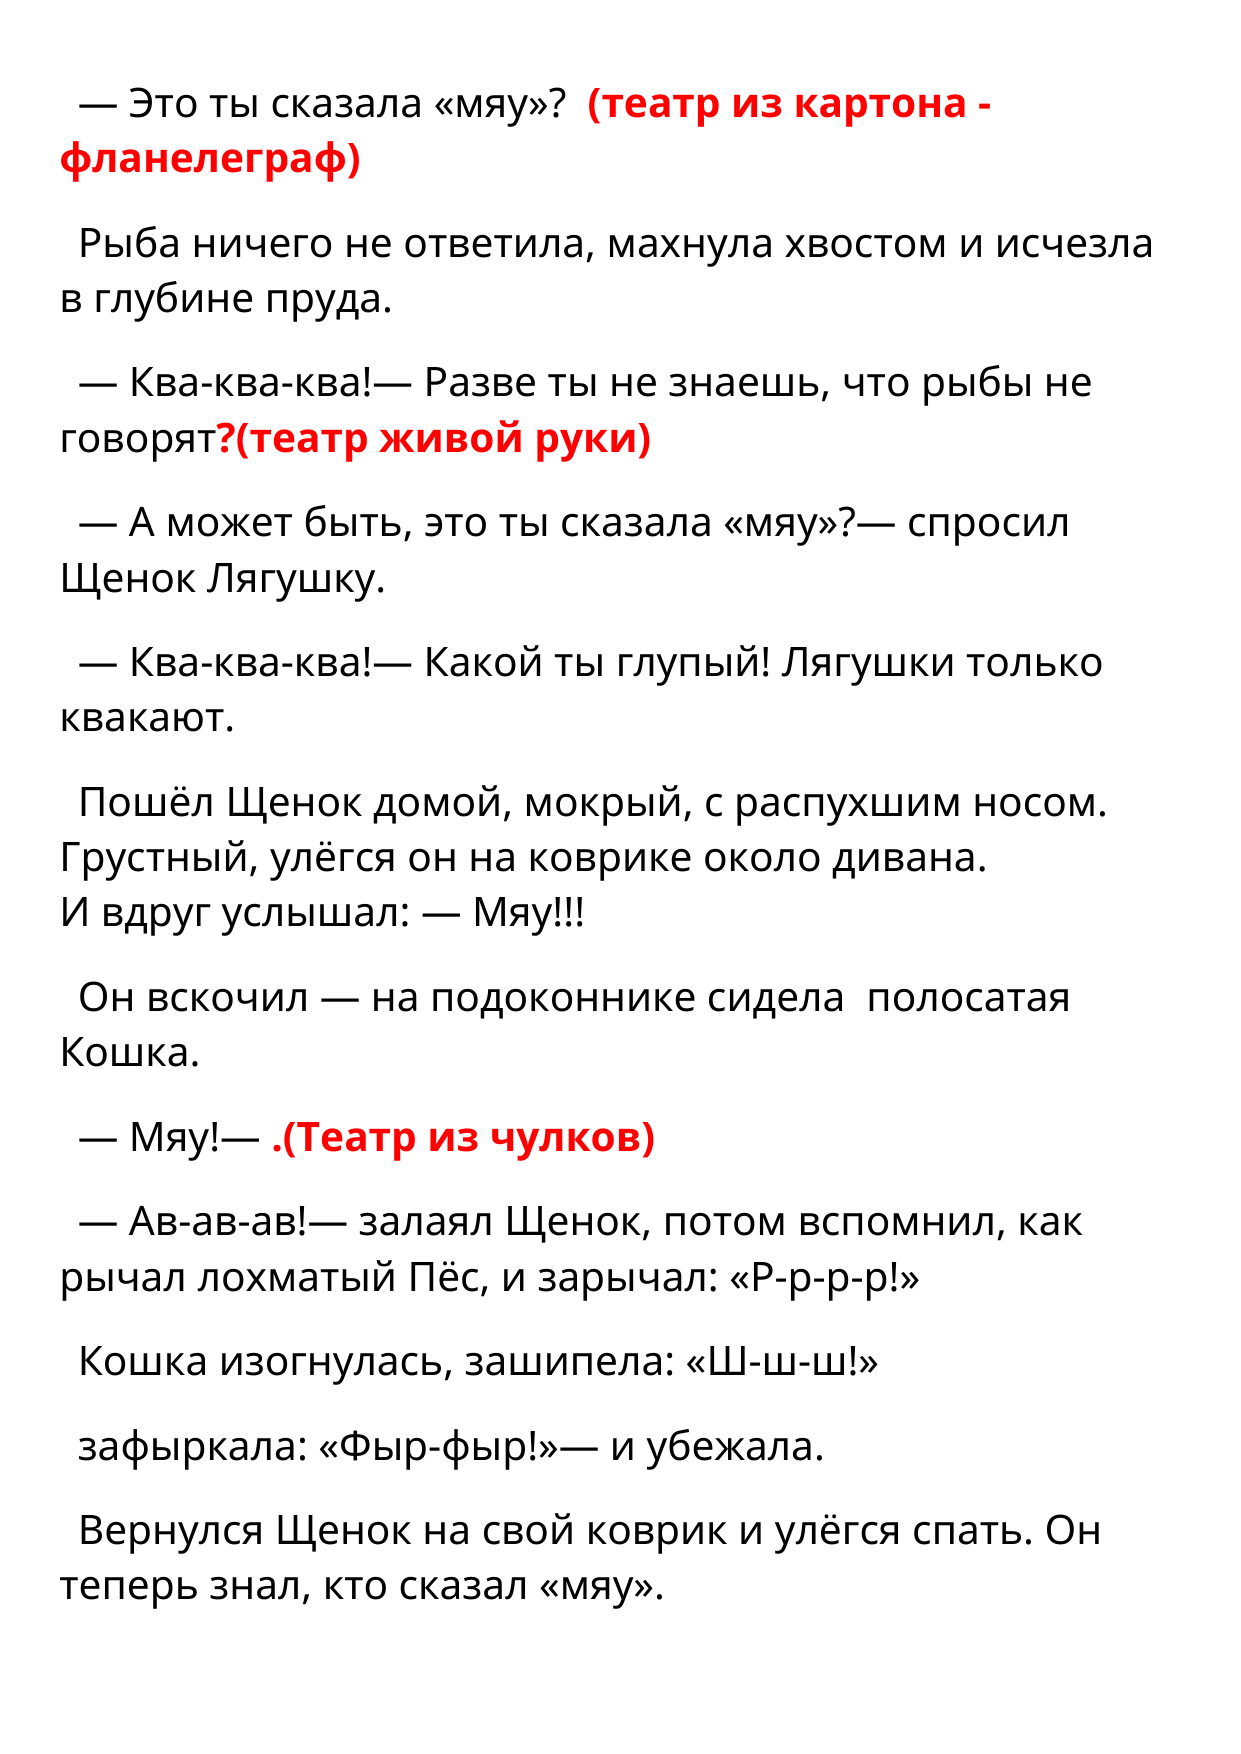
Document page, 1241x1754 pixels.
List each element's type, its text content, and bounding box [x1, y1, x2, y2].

text — Ав-ав-ав!— залаял Щенок, потом вспомнил, как рычал лохматый Пёс, и зарычал: «Р-р-р-р!» [59, 1192, 1167, 1303]
text Он вскочил — на подоконнике сидела полосатая Кошка. [59, 968, 1167, 1078]
text — Ква-ква-ква!— Какой ты глупый! Лягушки только квакают. [59, 633, 1167, 744]
text Вернулся Щенок на свой коврик и улёгся спать. Он теперь знал, кто сказал «мяу». [59, 1501, 1167, 1612]
text — А может быть, это ты сказала «мяу»?— спросил Щенок Лягушку. [59, 493, 1167, 604]
text Рыба ничего не ответила, махнула хвостом и исчезла в глубине пруда. [59, 214, 1167, 324]
text Пошёл Щенок домой, мокрый, с распухшим носом. Грустный, улёгся он на коврике около дивана. И вдруг услышал: — Мяу!!! [59, 773, 1167, 939]
text — Мяу!— .(Театр из чулков) [59, 1108, 1167, 1163]
text зафыркала: «Фыр-фыр!»— и убежала. [59, 1416, 1167, 1472]
text — Ква-ква-ква!— Разве ты не знаешь, что рыбы не говорят?(театр живой руки) [59, 353, 1167, 464]
text Кошка изогнулась, зашипела: «Ш-ш-ш!» [59, 1332, 1167, 1387]
text — Это ты сказала «мяу»? (театр из картона - фланелеграф) [59, 74, 1167, 184]
